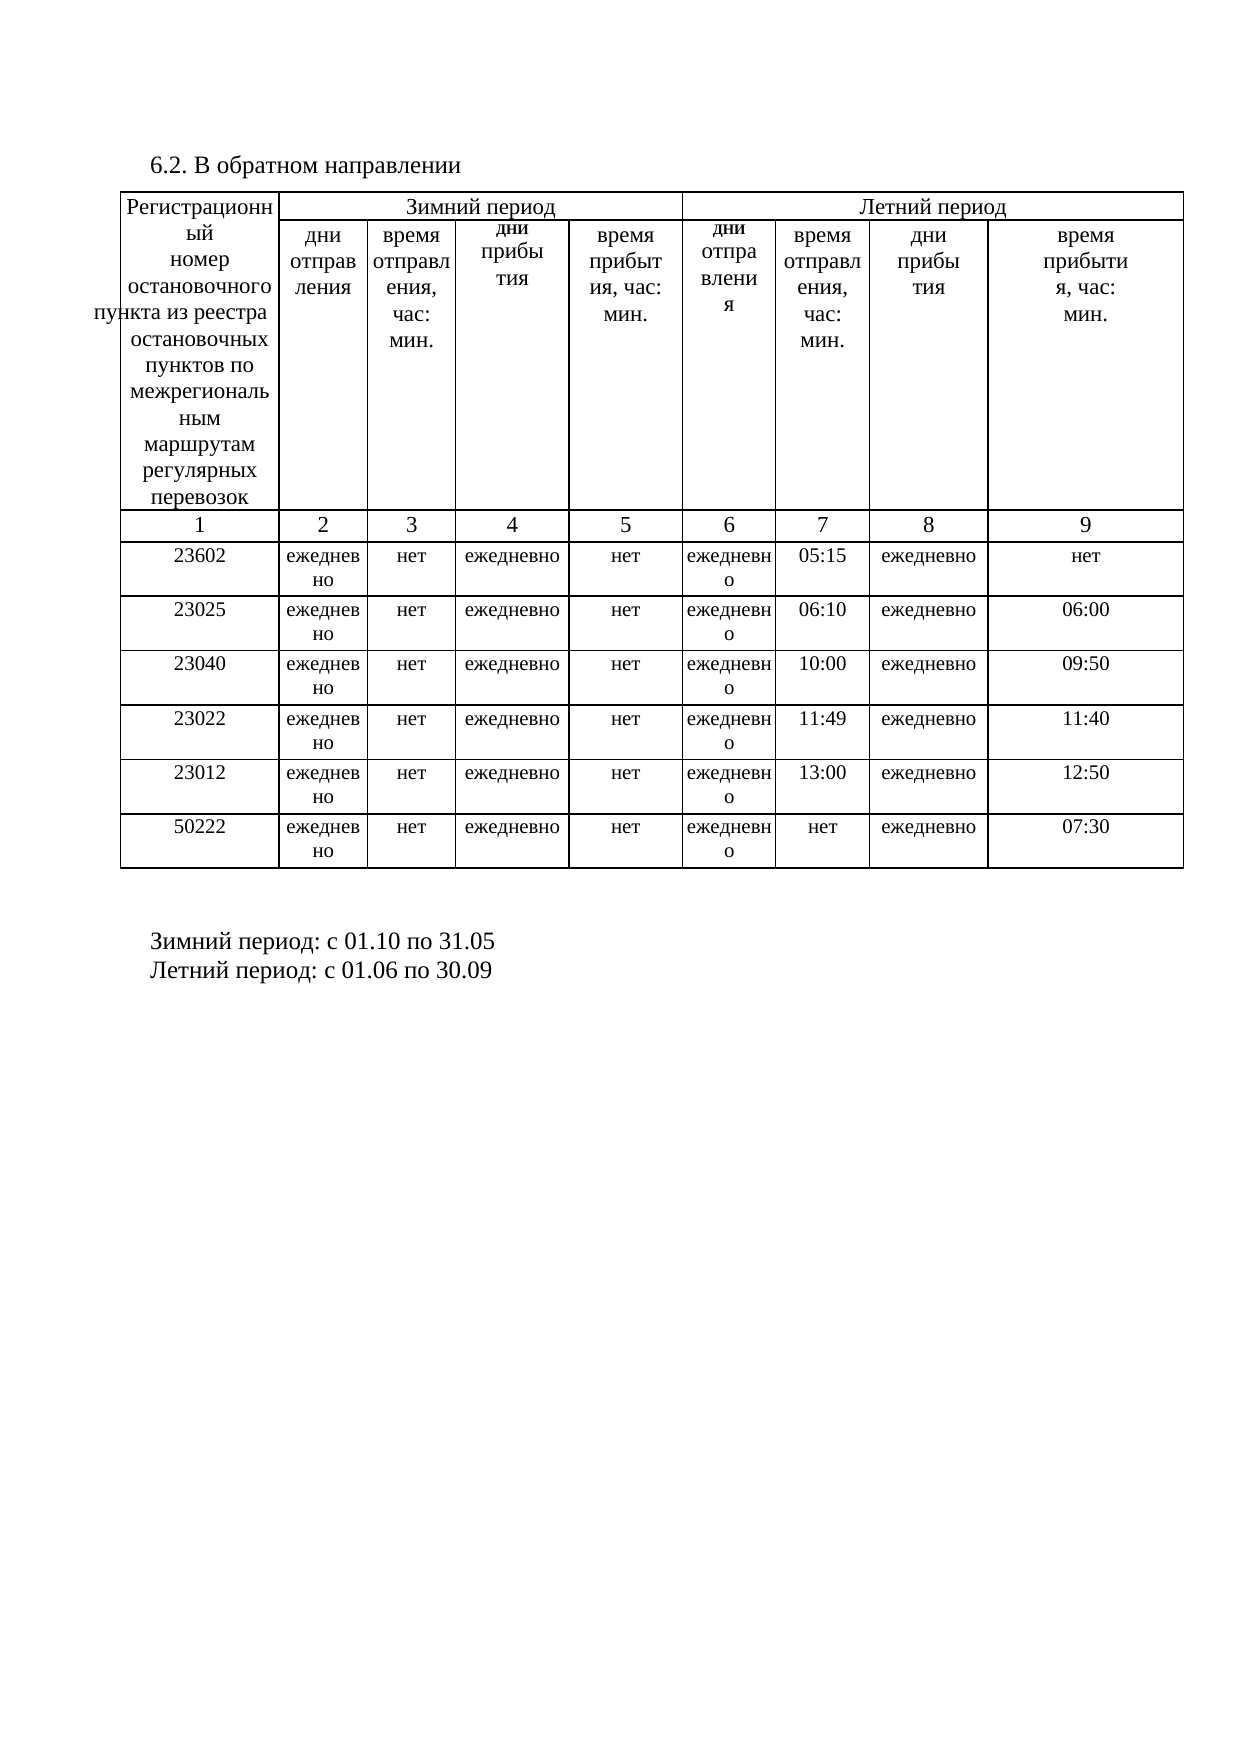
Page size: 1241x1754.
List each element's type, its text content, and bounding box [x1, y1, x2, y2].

table_cell нет [570, 543, 682, 595]
table_cell 9 [989, 511, 1183, 541]
table_cell 23022 [121, 706, 278, 758]
table_cell нет [368, 815, 455, 867]
table_cell 23025 [121, 597, 278, 650]
table_cell ежедневно [870, 706, 987, 758]
table_cell время прибыт ия, час: мин. [570, 221, 682, 509]
table_cell ежедневно [683, 760, 775, 813]
table_cell ежедневно [870, 543, 987, 595]
table_cell нет [368, 760, 455, 813]
table_cell ДНИ отпра влени я [683, 221, 775, 509]
table_cell 06:00 [989, 597, 1183, 650]
table_cell 3 [368, 511, 455, 541]
table_cell 7 [776, 511, 869, 541]
table_cell нет [570, 597, 682, 650]
table_cell нет [368, 706, 455, 758]
table_cell 50222 [121, 815, 278, 867]
text Зимний период: с 01.10 по 31.05 [150, 926, 1090, 955]
table_cell 05:15 [776, 543, 869, 595]
table_cell 5 [570, 511, 682, 541]
table_cell 06:10 [776, 597, 869, 650]
table_cell время прибыти я, час: мин. [989, 221, 1183, 509]
table_cell 11:49 [776, 706, 869, 758]
table_header Летний период [683, 193, 1183, 219]
table_cell 8 [870, 511, 987, 541]
table_cell ежедневно [683, 706, 775, 758]
table_cell 10:00 [776, 651, 869, 704]
table_cell нет [570, 760, 682, 813]
table_cell ежедневно [870, 651, 987, 704]
table_cell 4 [456, 511, 568, 541]
table_cell ежедневно [456, 597, 568, 650]
table_cell ежедневно [870, 597, 987, 650]
table_cell нет [989, 543, 1183, 595]
table_cell 23012 [121, 760, 278, 813]
table_cell ежедневно [683, 815, 775, 867]
table_cell 23040 [121, 651, 278, 704]
table_cell ежедневно [683, 543, 775, 595]
table_cell ежедневно [456, 815, 568, 867]
table_cell 6 [683, 511, 775, 541]
table_cell время отправл ения, час: мин. [368, 221, 455, 509]
table_cell нет [570, 815, 682, 867]
table_cell ежедневно [456, 706, 568, 758]
table_cell ежедневно [280, 597, 367, 650]
table_cell 13:00 [776, 760, 869, 813]
table_cell ежедневно [280, 543, 367, 595]
table_cell нет [368, 651, 455, 704]
table_cell ежедневно [870, 760, 987, 813]
table_cell 07:30 [989, 815, 1183, 867]
table_cell время отправл ения, час: мин. [776, 221, 869, 509]
table_cell 2 [280, 511, 367, 541]
table_cell нет [570, 706, 682, 758]
text 6.2. В обратном направлении [150, 150, 1090, 179]
table_header Зимний период [280, 193, 682, 219]
table_cell ежедневно [280, 651, 367, 704]
table_cell ежедневно [683, 651, 775, 704]
table_cell нет [776, 815, 869, 867]
table_cell ежедневно [280, 706, 367, 758]
table_cell 09:50 [989, 651, 1183, 704]
table_cell ежедневно [280, 760, 367, 813]
table_cell дни прибы тия [870, 221, 987, 509]
table_cell 12:50 [989, 760, 1183, 813]
table_cell 1 [121, 511, 278, 541]
table_cell ежедневно [456, 760, 568, 813]
table_cell нет [368, 543, 455, 595]
table_header Регистрационный номер остановочного пункта из реестра остановочных пунктов по межрегиональным маршрутам регулярных перевозок [121, 193, 278, 509]
table_cell ДНИ прибы тия [456, 221, 568, 509]
table_cell 11:40 [989, 706, 1183, 758]
table_cell 23602 [121, 543, 278, 595]
table_cell дни отправ ления [280, 221, 367, 509]
table_cell нет [570, 651, 682, 704]
table_cell ежедневно [456, 543, 568, 595]
table_cell ежедневно [456, 651, 568, 704]
table_cell ежедневно [280, 815, 367, 867]
table_cell ежедневно [683, 597, 775, 650]
table_cell ежедневно [870, 815, 987, 867]
table_cell нет [368, 597, 455, 650]
text Летний период: с 01.06 по 30.09 [150, 955, 1090, 984]
